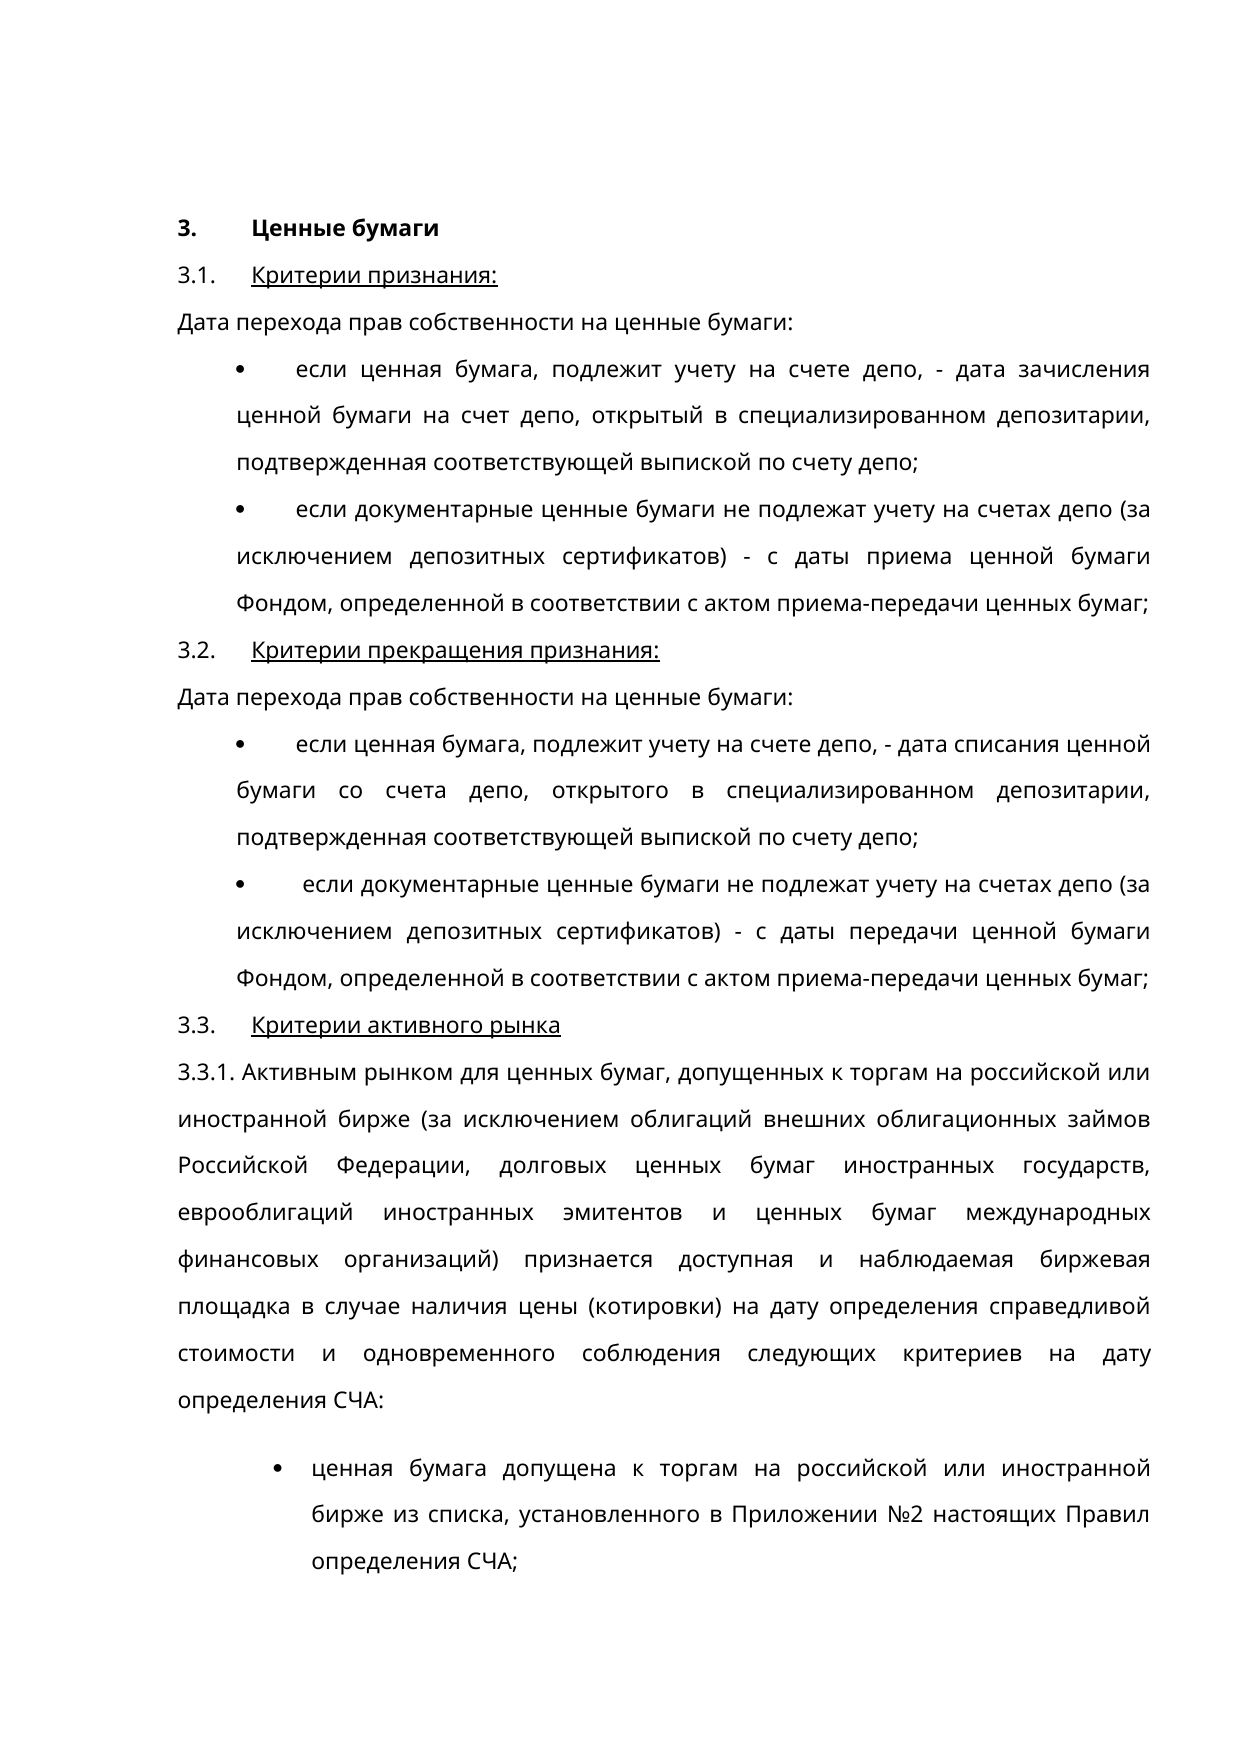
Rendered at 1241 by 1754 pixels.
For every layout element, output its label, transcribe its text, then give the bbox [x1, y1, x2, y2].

list ценная бумага допущена к торгам на российской или иностранной бирже из списка, установленного в Приложении №2 настоящих Правил определения СЧА; [274, 1451, 1152, 1576]
list Критерии признания: [177, 259, 1152, 290]
list если ценная бумага, подлежит учету на счете депо, - дата списания ценной бумаги со счета депо, открытого в специализированном депозитарии, подтвержденная соответствующей выпиской по счету депо; [236, 727, 1152, 852]
text Дата перехода прав собственности на ценные бумаги: [177, 681, 1152, 712]
list если документарные ценные бумаги не подлежат учету на счетах депо (за исключением депозитных сертификатов) - с даты передачи ценной бумаги Фондом, определенной в соответствии с актом приема-передачи ценных бумаг; [236, 868, 1152, 993]
list Критерии прекращения признания: [177, 634, 1152, 665]
list если документарные ценные бумаги не подлежат учету на счетах депо (за исключением депозитных сертификатов) - с даты приема ценной бумаги Фондом, определенной в соответствии с актом приема-передачи ценных бумаг; [236, 493, 1152, 618]
text 3.3.1. Активным рынком для ценных бумаг, допущенных к торгам на российской или иностранной бирже (за исключением облигаций внешних облигационных займов Российской Федерации, долговых ценных бумаг иностранных государств, еврооблигаций иностранных эмитентов и ценных бумаг международных финансовых организаций) признается доступная и наблюдаемая биржевая площадка в случае наличия цены (котировки) на дату определения справедливой стоимости и одновременного соблюдения следующих критериев на дату определения СЧА: [177, 1056, 1152, 1415]
text Дата перехода прав собственности на ценные бумаги: [177, 306, 1152, 337]
list если ценная бумага, подлежит учету на счете депо, - дата зачисления ценной бумаги на счет депо, открытый в специализированном депозитарии, подтвержденная соответствующей выпиской по счету депо; [236, 352, 1152, 477]
list Ценные бумаги [177, 212, 1152, 243]
list Критерии активного рынка [177, 1009, 1152, 1040]
